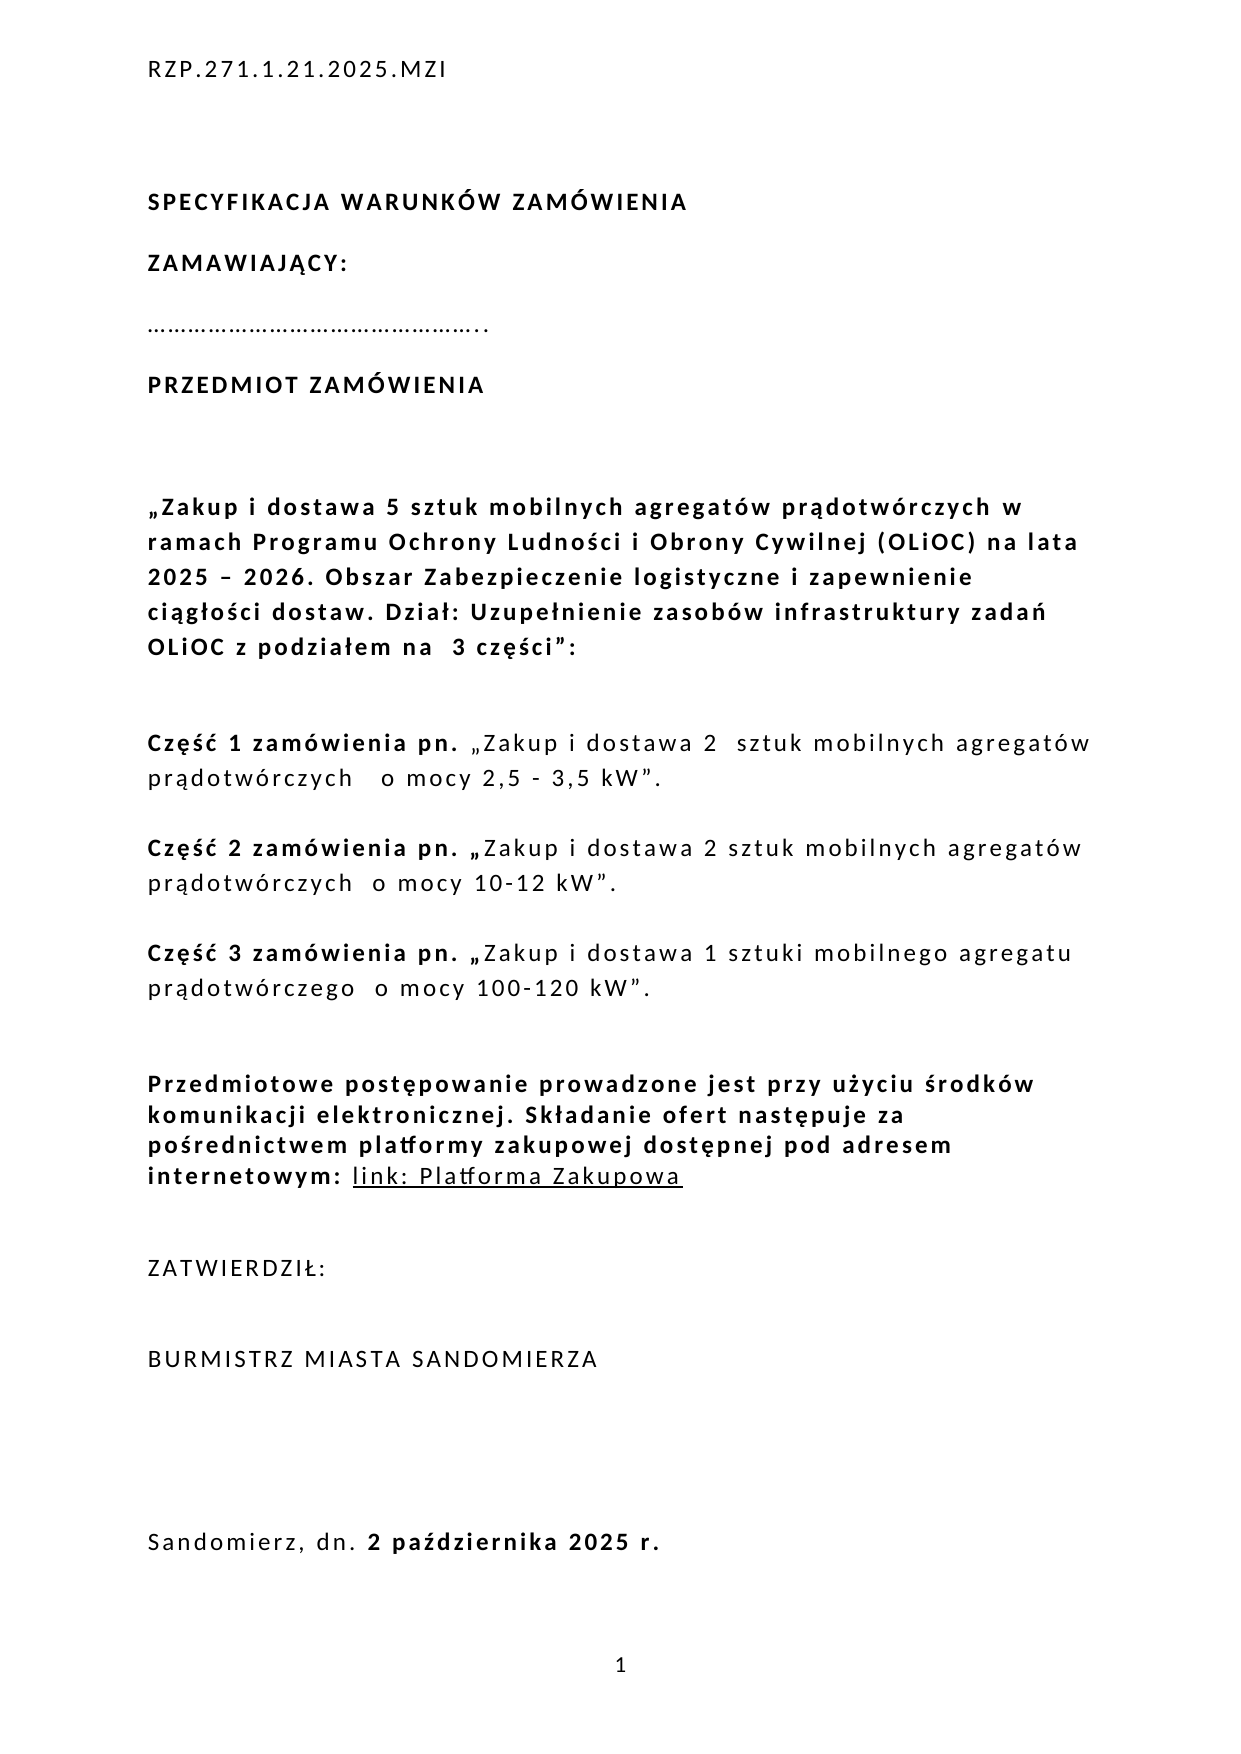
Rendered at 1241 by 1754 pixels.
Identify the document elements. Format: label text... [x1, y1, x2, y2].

list Przedmiotowe postępowanie prowadzone jest przy użyciu środków komunikacji elektronicznej. Składanie ofert następuje za pośrednictwem platformy zakupowej dostępnej pod adresem internetowym: link: Platforma Zakupowa [148, 1069, 1093, 1191]
text SPECYFIKACJA WARUNKÓW ZAMÓWIENIA [148, 186, 1093, 217]
text Część 2 zamówienia pn. „Zakup i dostawa 2 sztuk mobilnych agregatów prądotwórczych o mocy 10-12 kW”. [148, 833, 1093, 898]
text ZAMAWIAJĄCY: [148, 247, 1093, 278]
text Część 1 zamówienia pn. „Zakup i dostawa 2 sztuk mobilnych agregatów prądotwórczych o mocy 2,5 - 3,5 kW”. [148, 728, 1093, 793]
text BURMISTRZ MIASTA SANDOMIERZA [148, 1343, 1093, 1374]
text ………………………………………….. [148, 308, 1093, 339]
text Część 3 zamówienia pn. „Zakup i dostawa 1 sztuki mobilnego agregatu prądotwórczego o mocy 100-120 kW”. [148, 938, 1093, 1003]
text ZATWIERDZIŁ: [148, 1252, 1093, 1282]
text „Zakup i dostawa 5 sztuk mobilnych agregatów prądotwórczych w ramach Programu Ochrony Ludności i Obrony Cywilnej (OLiOC) na lata 2025 – 2026. Obszar Zabezpieczenie logistyczne i zapewnienie ciągłości dostaw. Dział: Uzupełnienie zasobów infrastruktury zadań OLiOC z podziałem na 3 części”: [148, 492, 1093, 662]
text PRZEDMIOT ZAMÓWIENIA [148, 369, 1093, 400]
text Sandomierz, dn. 2 października 2025 r. [148, 1526, 1093, 1557]
